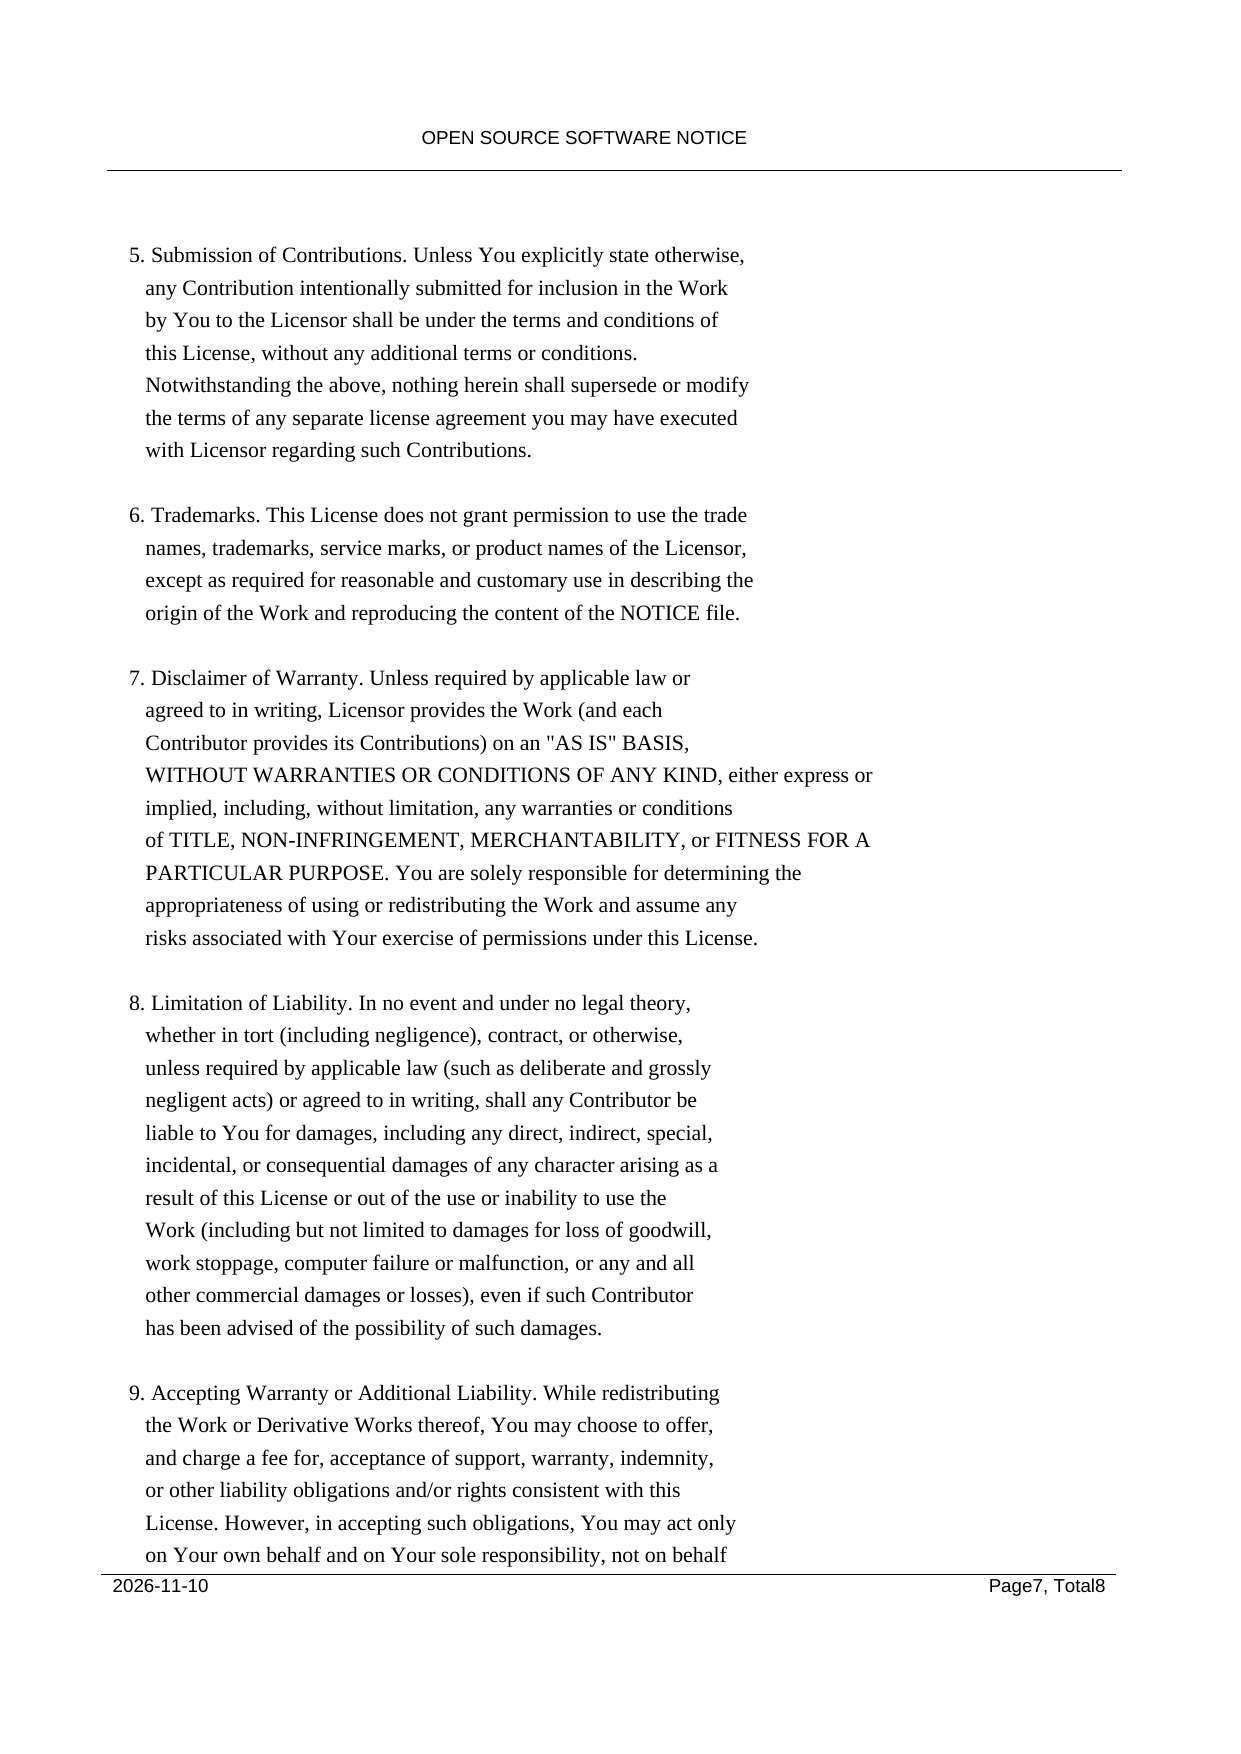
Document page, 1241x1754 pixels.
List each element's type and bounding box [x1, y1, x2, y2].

text [112, 206, 1128, 1571]
